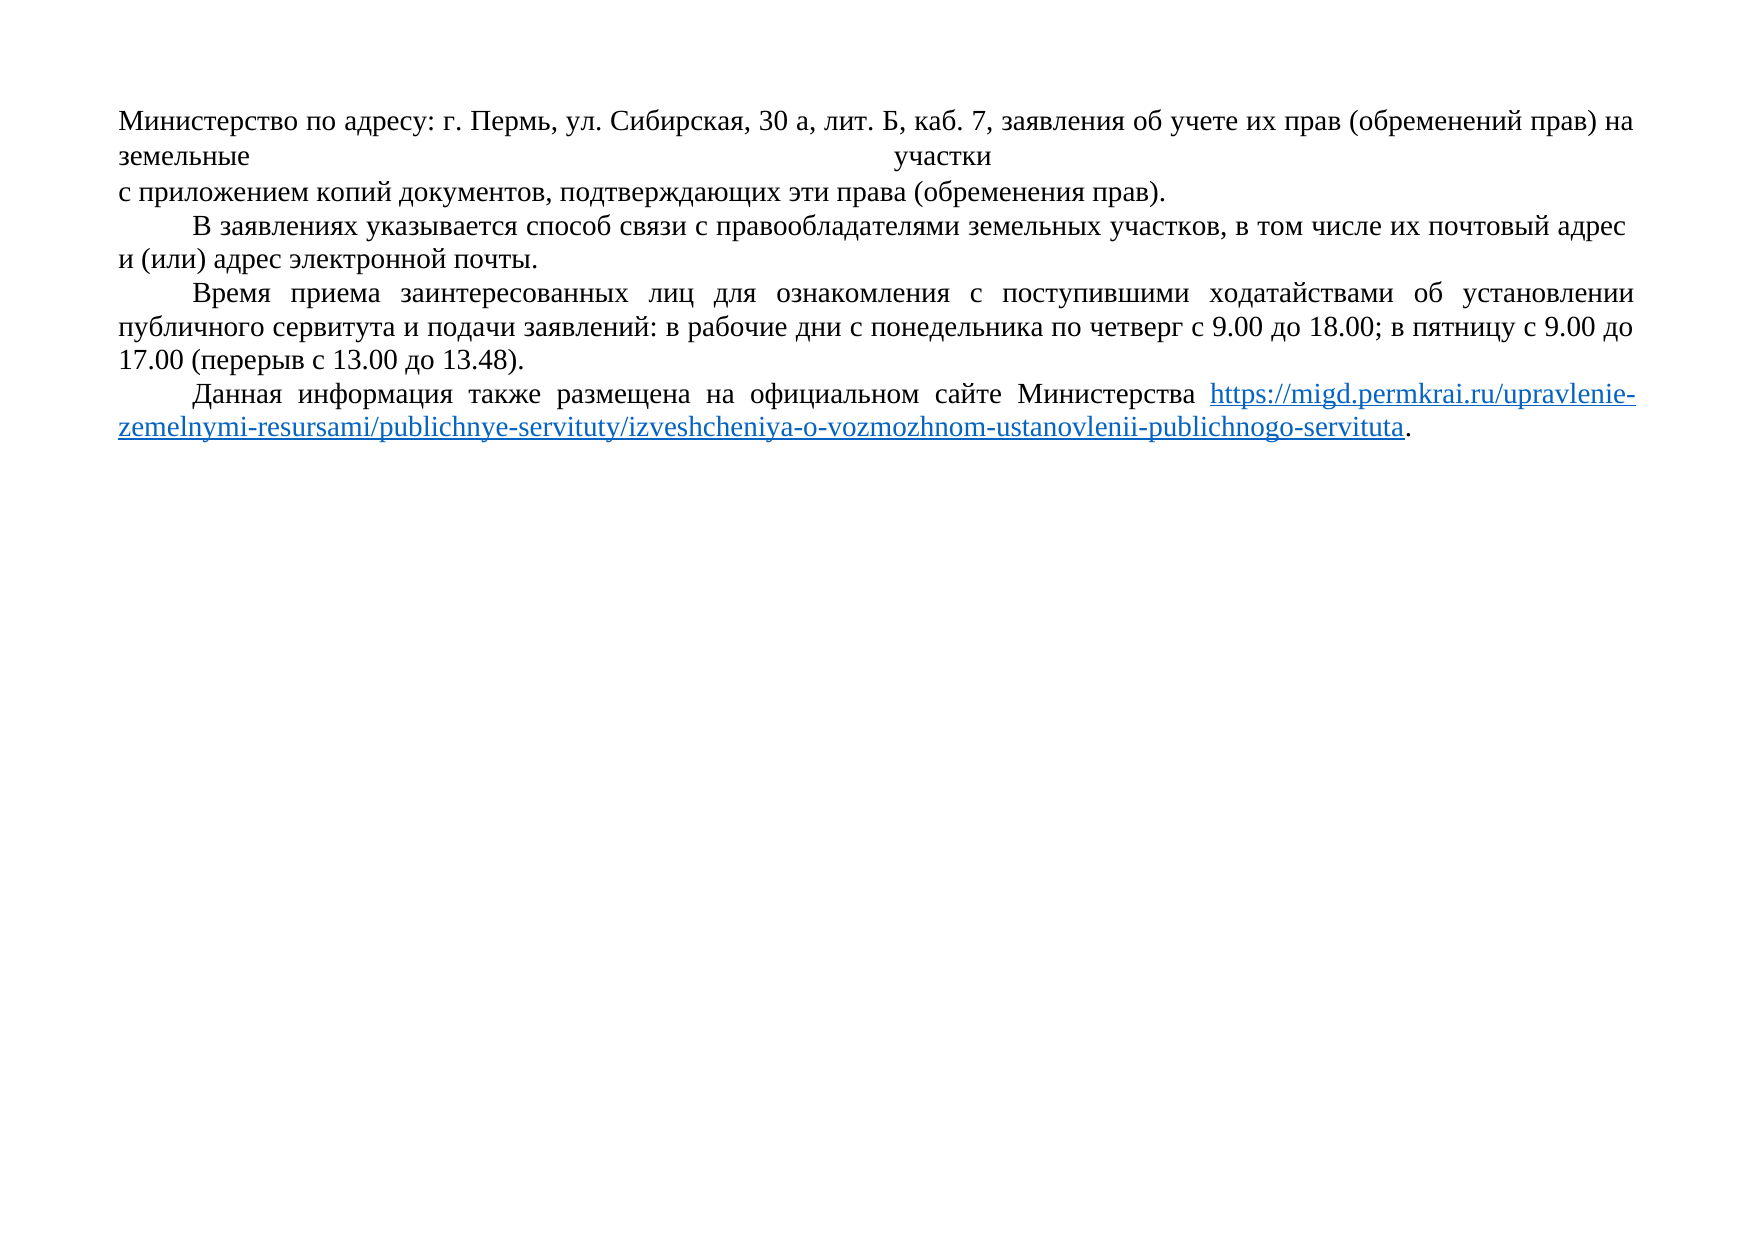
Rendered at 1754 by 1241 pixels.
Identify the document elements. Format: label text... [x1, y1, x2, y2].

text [118, 102, 1636, 208]
text Данная информация также размещена на официальном сайте Министерства https://migd.permkrai.ru/upravlenie-zemelnymi-resursami/publichnye-servituty/izveshcheniya-o-vozmozhnom-ustanovlenii-publichnogo-servituta. [118, 376, 1636, 443]
text Время приема заинтересованных лиц для ознакомления с поступившими ходатайствами об установлении публичного сервитута и подачи заявлений: в рабочие дни с понедельника по четверг с 9.00 до 18.00; в пятницу с 9.00 до 17.00 (перерыв с 13.00 до 13.48). [118, 275, 1636, 376]
text В заявлениях указывается способ связи с правообладателями земельных участков, в том числе их почтовый адрес и (или) адрес электронной почты. [118, 208, 1636, 275]
